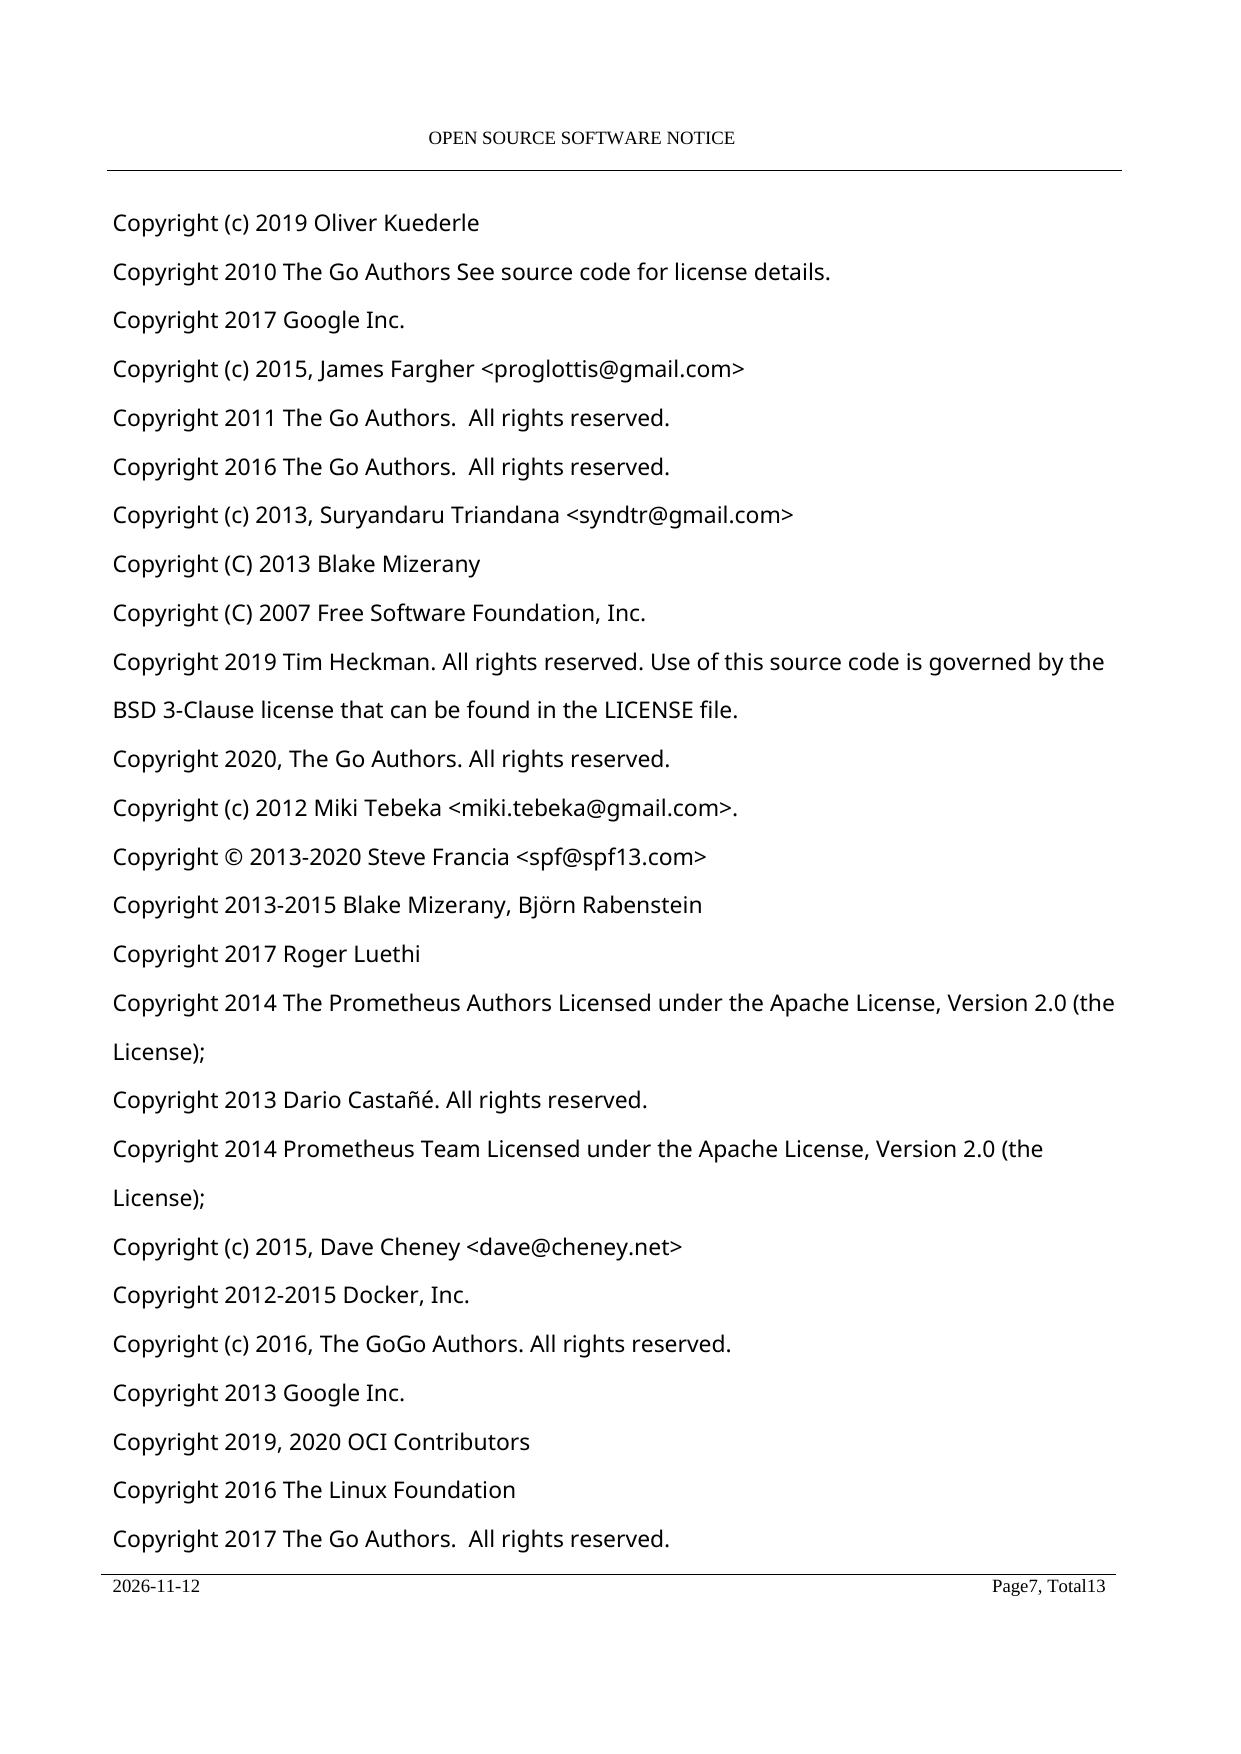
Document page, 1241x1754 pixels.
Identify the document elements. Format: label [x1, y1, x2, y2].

text [112, 206, 1128, 1555]
